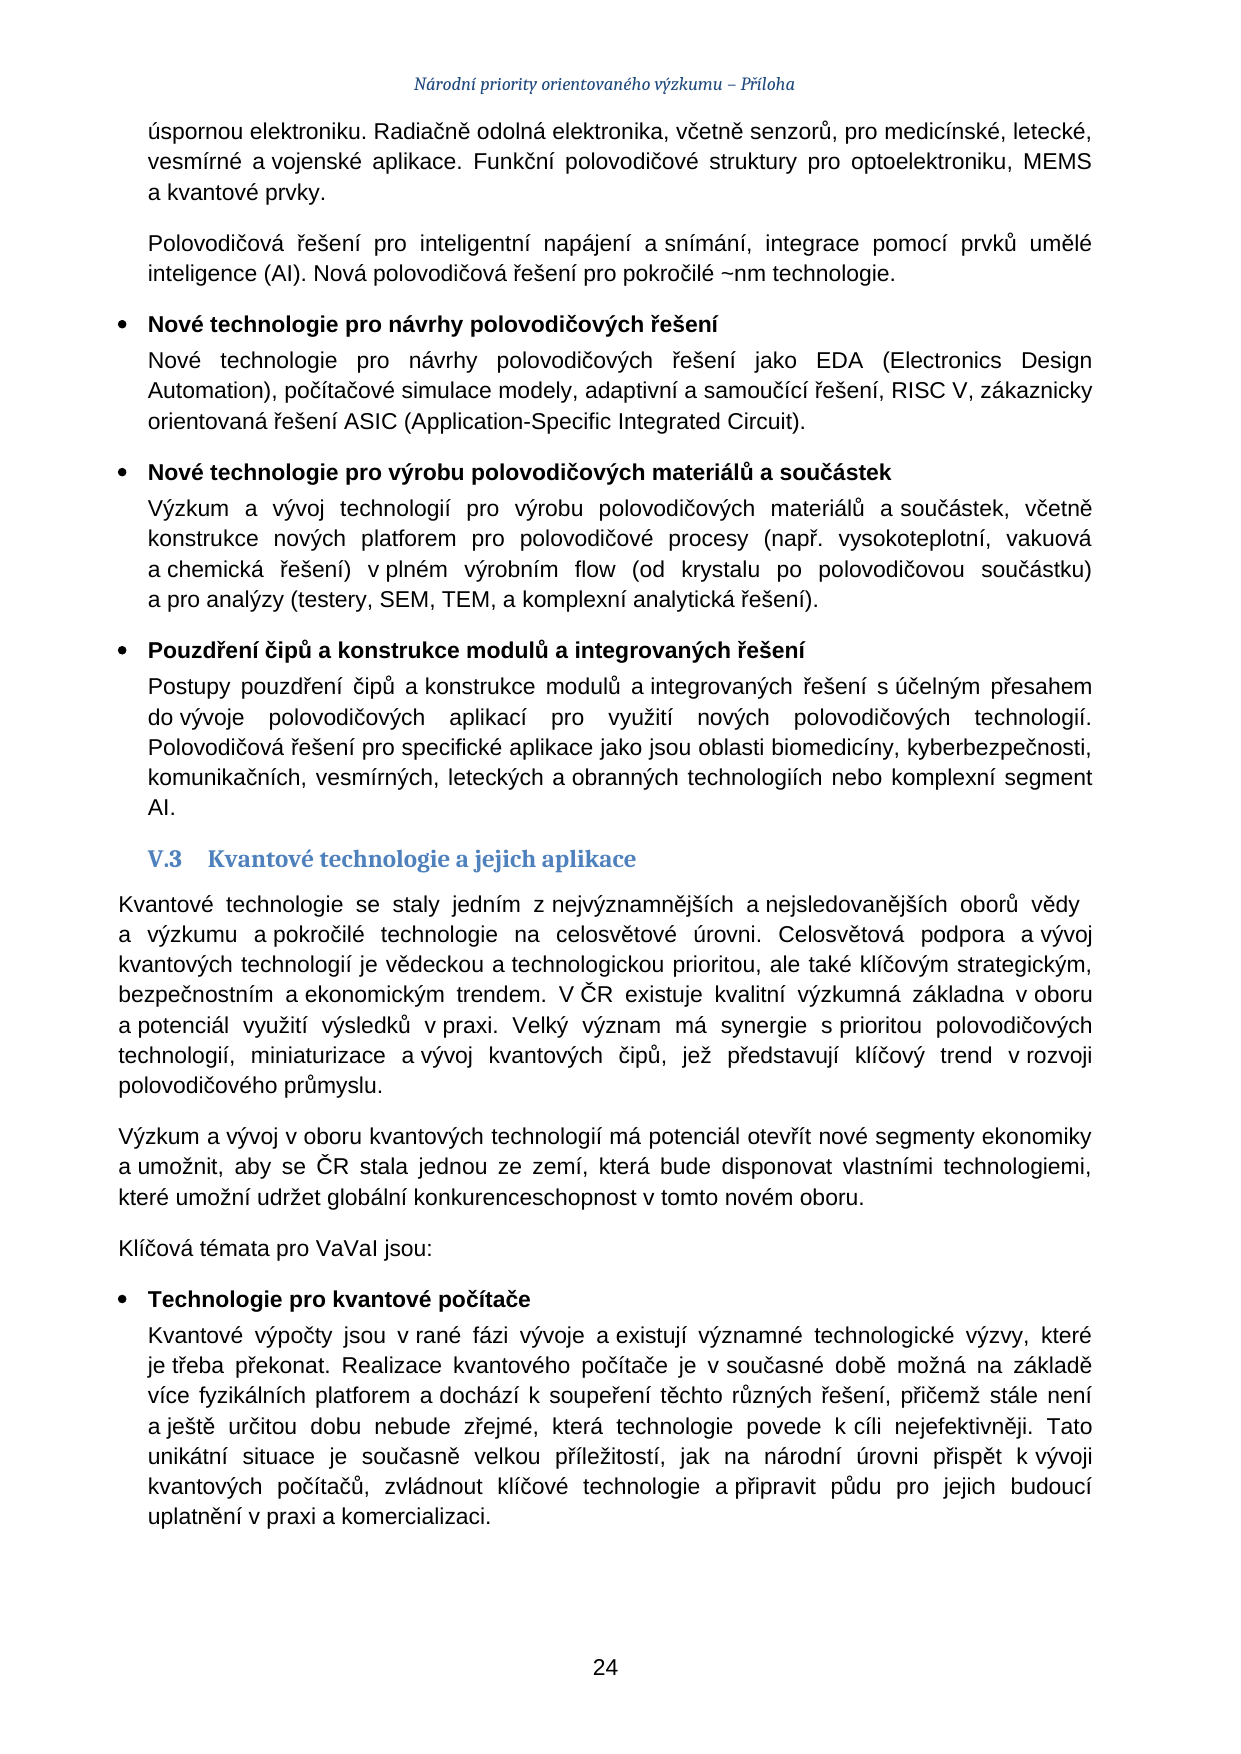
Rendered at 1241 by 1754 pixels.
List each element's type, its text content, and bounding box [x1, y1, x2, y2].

text Výzkum a vývoj v oboru kvantových technologií má potenciál otevřít nové segmenty ekonomiky a umožnit, aby se ČR stala jednou ze zemí, která bude disponovat vlastními technologiemi, které umožní udržet globální konkurenceschopnost v tomto novém oboru. [118, 1123, 1092, 1210]
list Nové technologie pro výrobu polovodičových materiálů a součástek [118, 459, 1092, 485]
text Kvantové technologie se staly jedním z nejvýznamnějších a nejsledovanějších oborů vědy a výzkumu a pokročilé technologie na celosvětové úrovni. Celosvětová podpora a vývoj kvantových technologií je vědeckou a technologickou prioritou, ale také klíčovým strategickým, bezpečnostním a ekonomickým trendem. V ČR existuje kvalitní výzkumná základna v oboru a potenciál využití výsledků v praxi. Velký význam má synergie s prioritou polovodičových technologií, miniaturizace a vývoj kvantových čipů, jež představují klíčový trend v rozvoji polovodičového průmyslu. [118, 891, 1092, 1098]
text Kvantové výpočty jsou v rané fázi vývoje a existují významné technologické výzvy, které je třeba překonat. Realizace kvantového počítače je v současné době možná na základě více fyzikálních platforem a dochází k soupeření těchto různých řešení, přičemž stále není a ještě určitou dobu nebude zřejmé, která technologie povede k cíli nejefektivněji. Tato unikátní situace je současně velkou příležitostí, jak na národní úrovni přispět k vývoji kvantových počítačů, zvládnout klíčové technologie a připravit půdu pro jejich budoucí uplatnění v praxi a komercializaci. [148, 1322, 1092, 1529]
text Klíčová témata pro VaVaI jsou: [118, 1234, 1092, 1261]
text Nové technologie pro návrhy polovodičových řešení jako EDA (Electronics Design Automation), počítačové simulace modely, adaptivní a samoučící řešení, RISC V, zákaznicky orientovaná řešení ASIC (Application-Specific Integrated Circuit). [148, 347, 1092, 434]
list Technologie pro kvantové počítače [118, 1286, 1092, 1312]
subtitle Kvantové technologie a jejich aplikace [148, 845, 1092, 874]
list Pouzdření čipů a konstrukce modulů a integrovaných řešení [118, 637, 1092, 663]
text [148, 118, 1092, 205]
text Polovodičová řešení pro inteligentní napájení a snímání, integrace pomocí prvků umělé inteligence (AI). Nová polovodičová řešení pro pokročilé ~nm technologie. [148, 229, 1092, 286]
text Výzkum a vývoj technologií pro výrobu polovodičových materiálů a součástek, včetně konstrukce nových platforem pro polovodičové procesy (např. vysokoteplotní, vakuová a chemická řešení) v plném výrobním flow (od krystalu po polovodičovou součástku) a pro analýzy (testery, SEM, TEM, a komplexní analytická řešení). [148, 495, 1092, 612]
list Nové technologie pro návrhy polovodičových řešení [118, 311, 1092, 337]
text Postupy pouzdření čipů a konstrukce modulů a integrovaných řešení s účelným přesahem do vývoje polovodičových aplikací pro využití nových polovodičových technologií. Polovodičová řešení pro specifické aplikace jako jsou oblasti biomedicíny, kyberbezpečnosti, komunikačních, vesmírných, leteckých a obranných technologiích nebo komplexní segment AI. [148, 673, 1092, 821]
